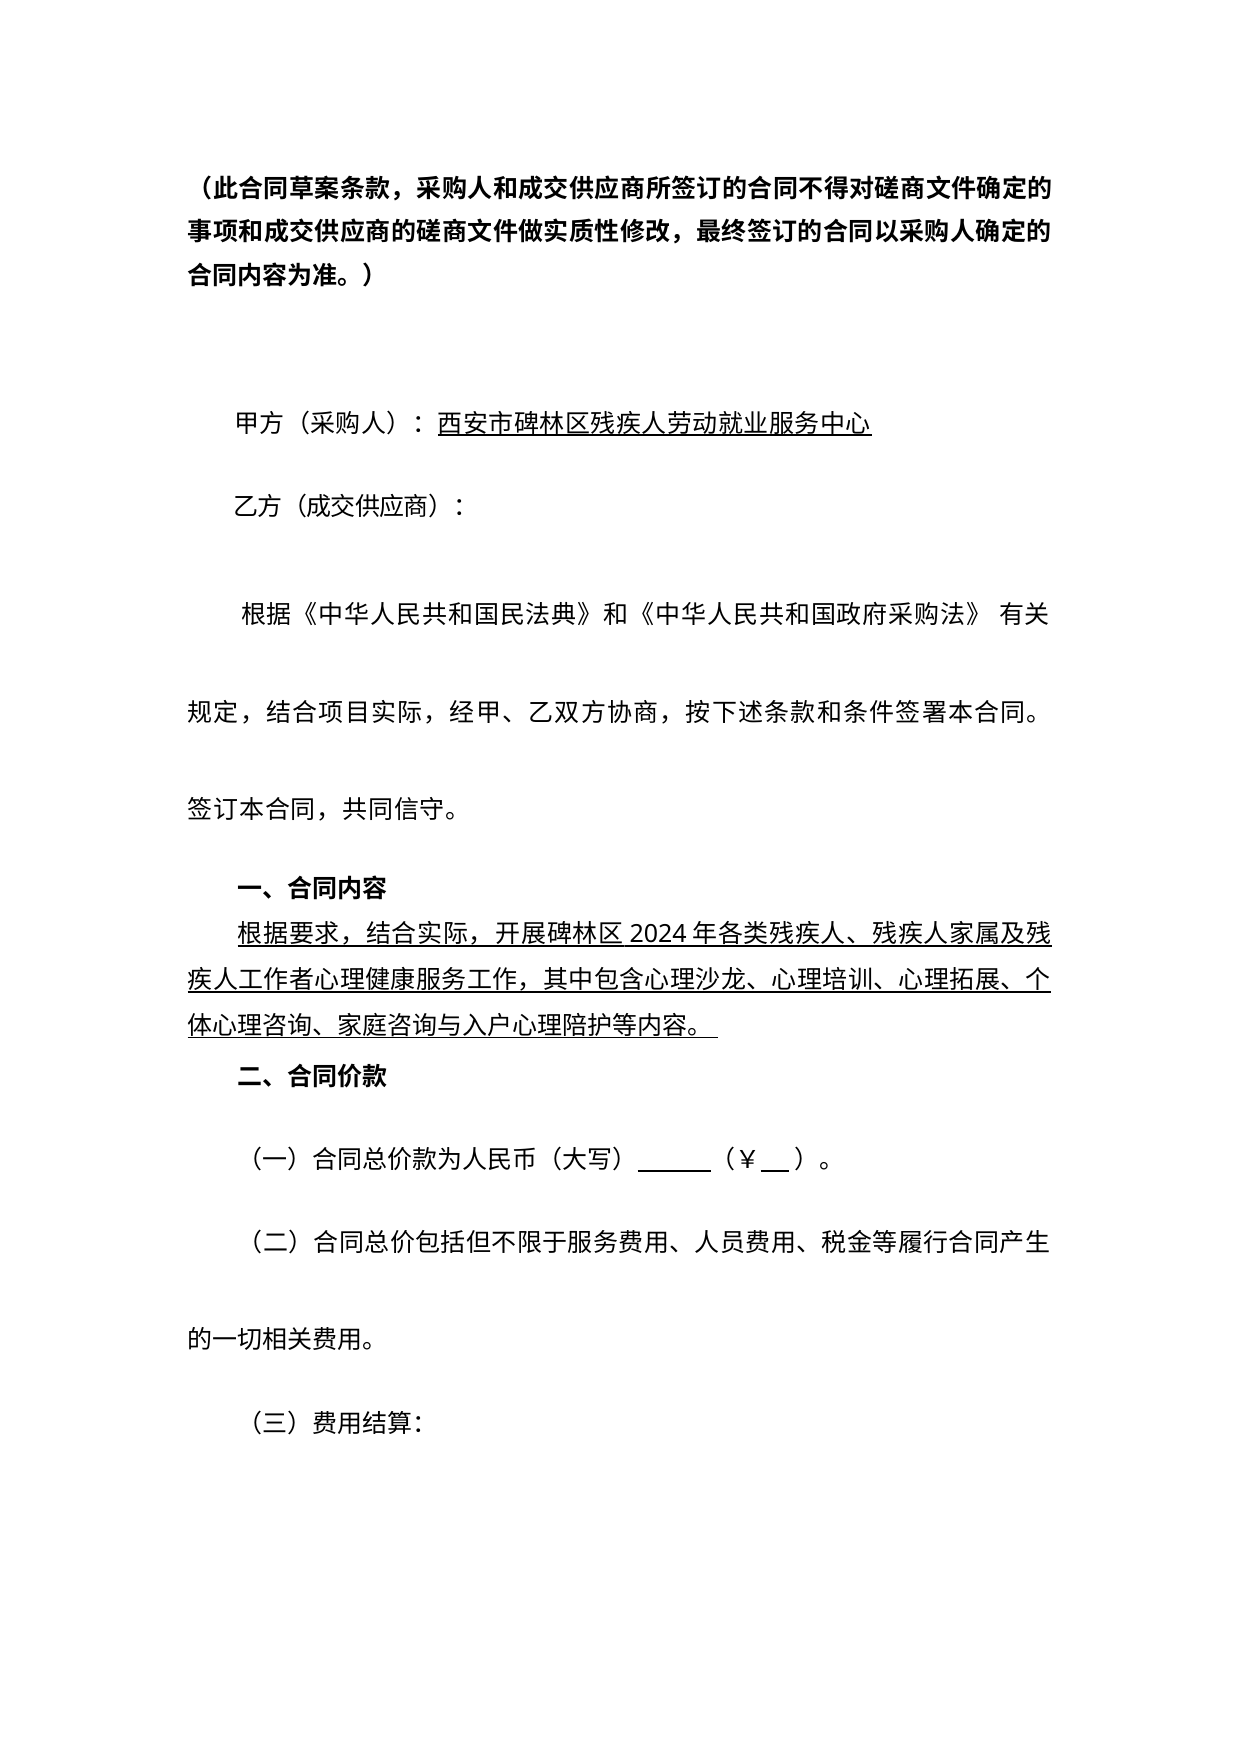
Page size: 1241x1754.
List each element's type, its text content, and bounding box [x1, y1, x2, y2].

text （此合同草案条款，采购人和成交供应商所签订的合同不得对磋商文件确定的事项和成交供应商的磋商文件做实质性修改，最终签订的合同以采购人确定的合同内容为准。） [187, 162, 1053, 293]
text 甲方（采购人）：西安市碑林区残疾人劳动就业服务中心 [234, 389, 1053, 454]
text （二）合同总价包括但不限于服务费用、人员费用、税金等履行合同产生的一切相关费用。 [187, 1208, 1053, 1371]
text （一）合同总价款为人民币（大写） （￥ ）。 [187, 1125, 1053, 1190]
text 根据《中华人民共和国民法典》和《中华人民共和国政府采购法》 有关规定，结合项目实际，经甲、乙双方协商，按下述条款和条件签署本合同。签订本合同，共同信守。 [187, 580, 1053, 840]
text 二、合同价款 [187, 1042, 1053, 1107]
text 根据要求，结合实际，开展碑林区2024年各类残疾人、残疾人家属及残疾人工作者心理健康服务工作，其中包含心理沙龙、心理培训、心理拓展、个体心理咨询、家庭咨询与入户心理陪护等内容。 [187, 904, 1053, 1042]
text 乙方（成交供应商）： [233, 472, 1053, 537]
text （三）费用结算： [187, 1389, 1053, 1454]
text 一、合同内容 [187, 858, 1053, 904]
